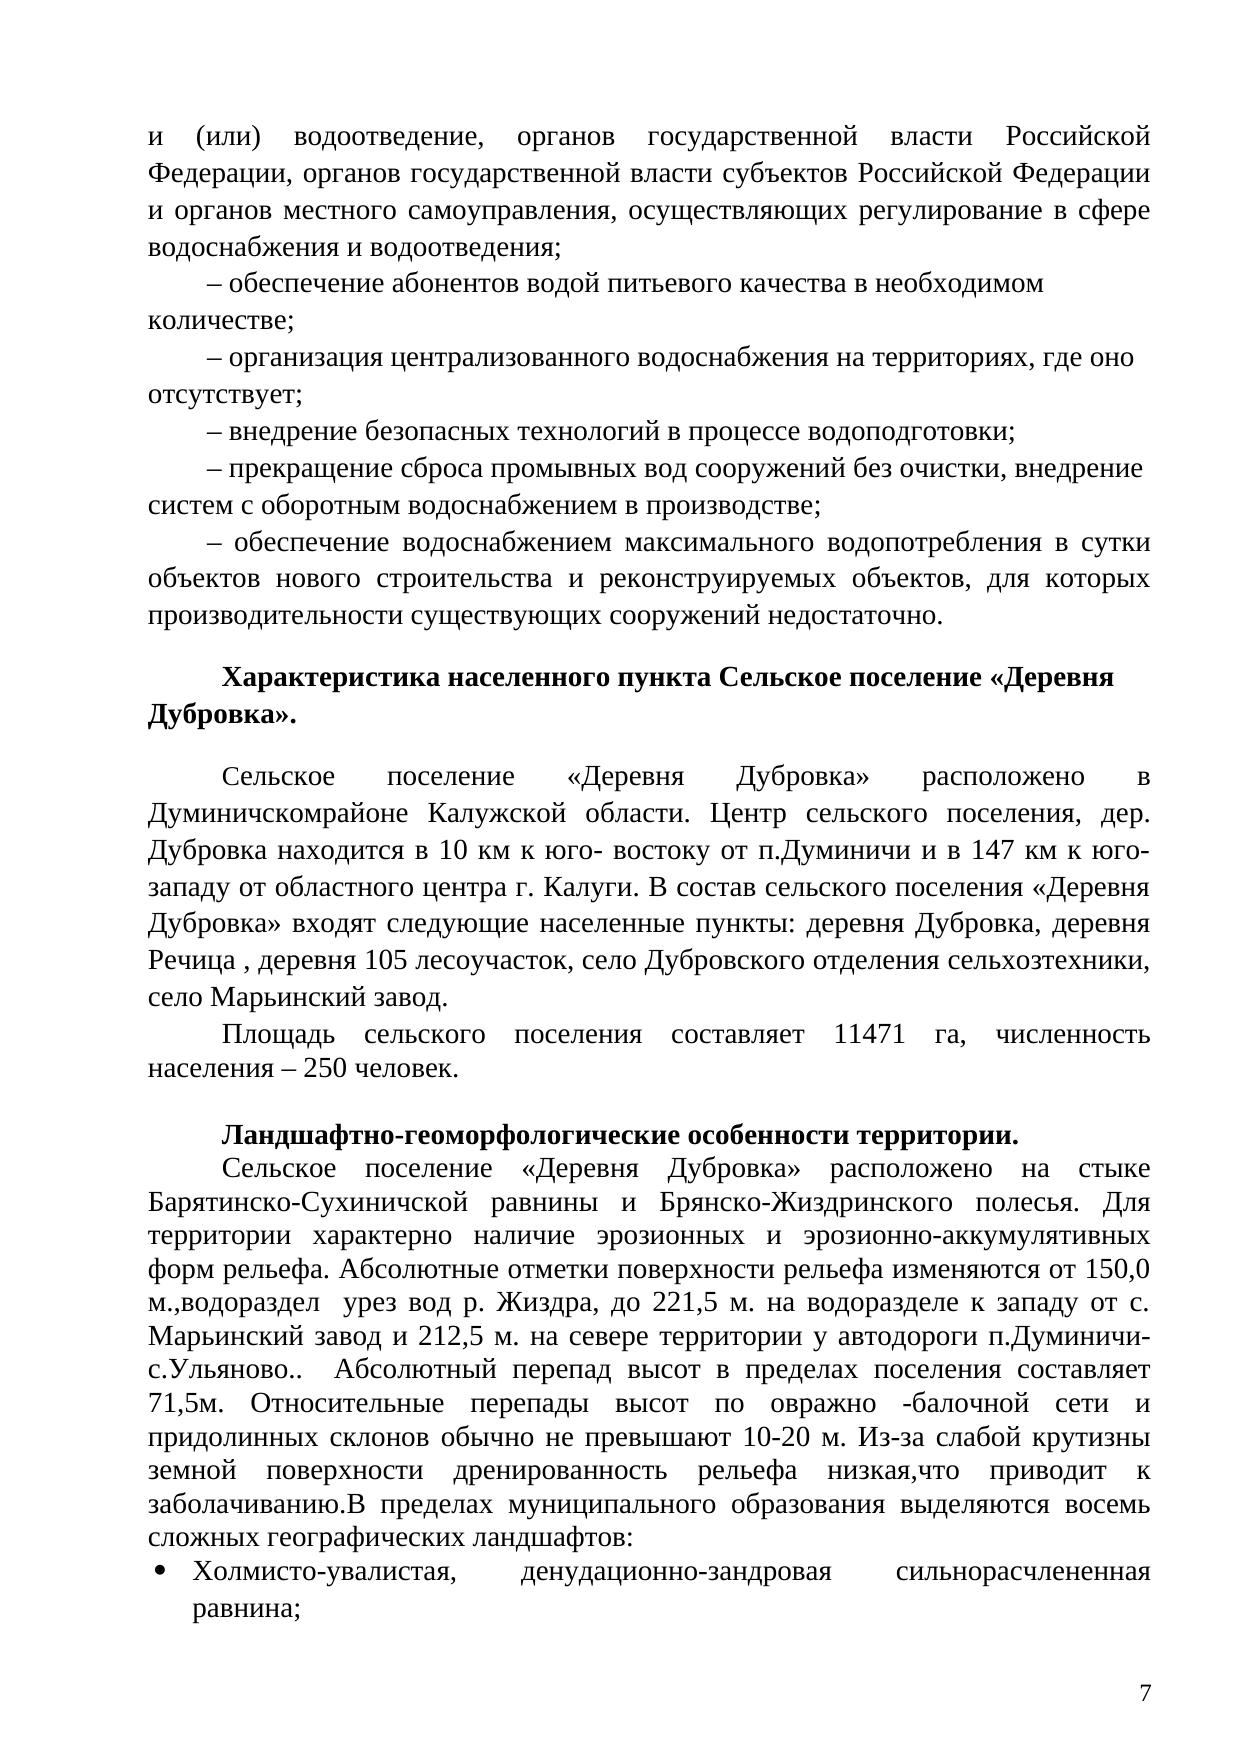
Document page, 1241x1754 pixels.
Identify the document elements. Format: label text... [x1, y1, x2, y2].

text Характеристика населенного пункта Сельское поселение «Деревня Дубровка». [148, 659, 1152, 730]
text – прекращение сброса промывных вод сооружений без очистки, внедрение систем с оборотным водоснабжением в производстве; [148, 450, 1152, 520]
text – обеспечение водоснабжением максимального водопотребления в сутки объектов нового строительства и реконструируемых объектов, для которых производительности существующих сооружений недостаточно. [148, 524, 1152, 631]
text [148, 118, 1152, 262]
text Ландшафтно-геоморфологические особенности территории. [148, 1117, 1152, 1150]
text Сельское поселение «Деревня Дубровка» расположено на стыке Барятинско-Сухиничской равнины и Брянско-Жиздринского полесья. Для территории характерно наличие эрозионных и эрозионно-аккумулятивных форм рельефа. Абсолютные отметки поверхности рельефа изменяются от 150,0 м.,водораздел урез вод р. Жиздра, до 221,5 м. на водоразделе к западу от с. Марьинский завод и 212,5 м. на севере территории у автодороги п.Думиничи-с.Ульяново.. Абсолютный перепад высот в пределах поселения составляет 71,5м. Относительные перепады высот по овражно -балочной сети и придолинных склонов обычно не превышают 10-20 м. Из-за слабой крутизны земной поверхности дренированность рельефа низкая,что приводит к заболачиванию.В пределах муниципального образования выделяются восемь сложных географических ландшафтов: [148, 1150, 1152, 1553]
text – внедрение безопасных технологий в процессе водоподготовки; [148, 413, 1152, 447]
text Площадь сельского поселения составляет 11471 га, численность населения – 250 человек. [148, 1016, 1152, 1083]
list Холмисто-увалистая, денудационно-зандровая сильнорасчлененная равнина; [155, 1553, 1152, 1623]
text – организация централизованного водоснабжения на территориях, где оно отсутствует; [148, 339, 1152, 410]
text – обеспечение абонентов водой питьевого качества в необходимом количестве; [148, 266, 1152, 336]
text Сельское поселение «Деревня Дубровка» расположено в Думиничскомрайоне Калужской области. Центр сельского поселения, дер. Дубровка находится в 10 км к юго- востоку от п.Думиничи и в 147 км к юго- западу от областного центра г. Калуги. В состав сельского поселения «Деревня Дубровка» входят следующие населенные пункты: деревня Дубровка, деревня Речица , деревня 105 лесоучасток, село Дубровского отделения сельхозтехники, село Марьинский завод. [148, 758, 1152, 1013]
